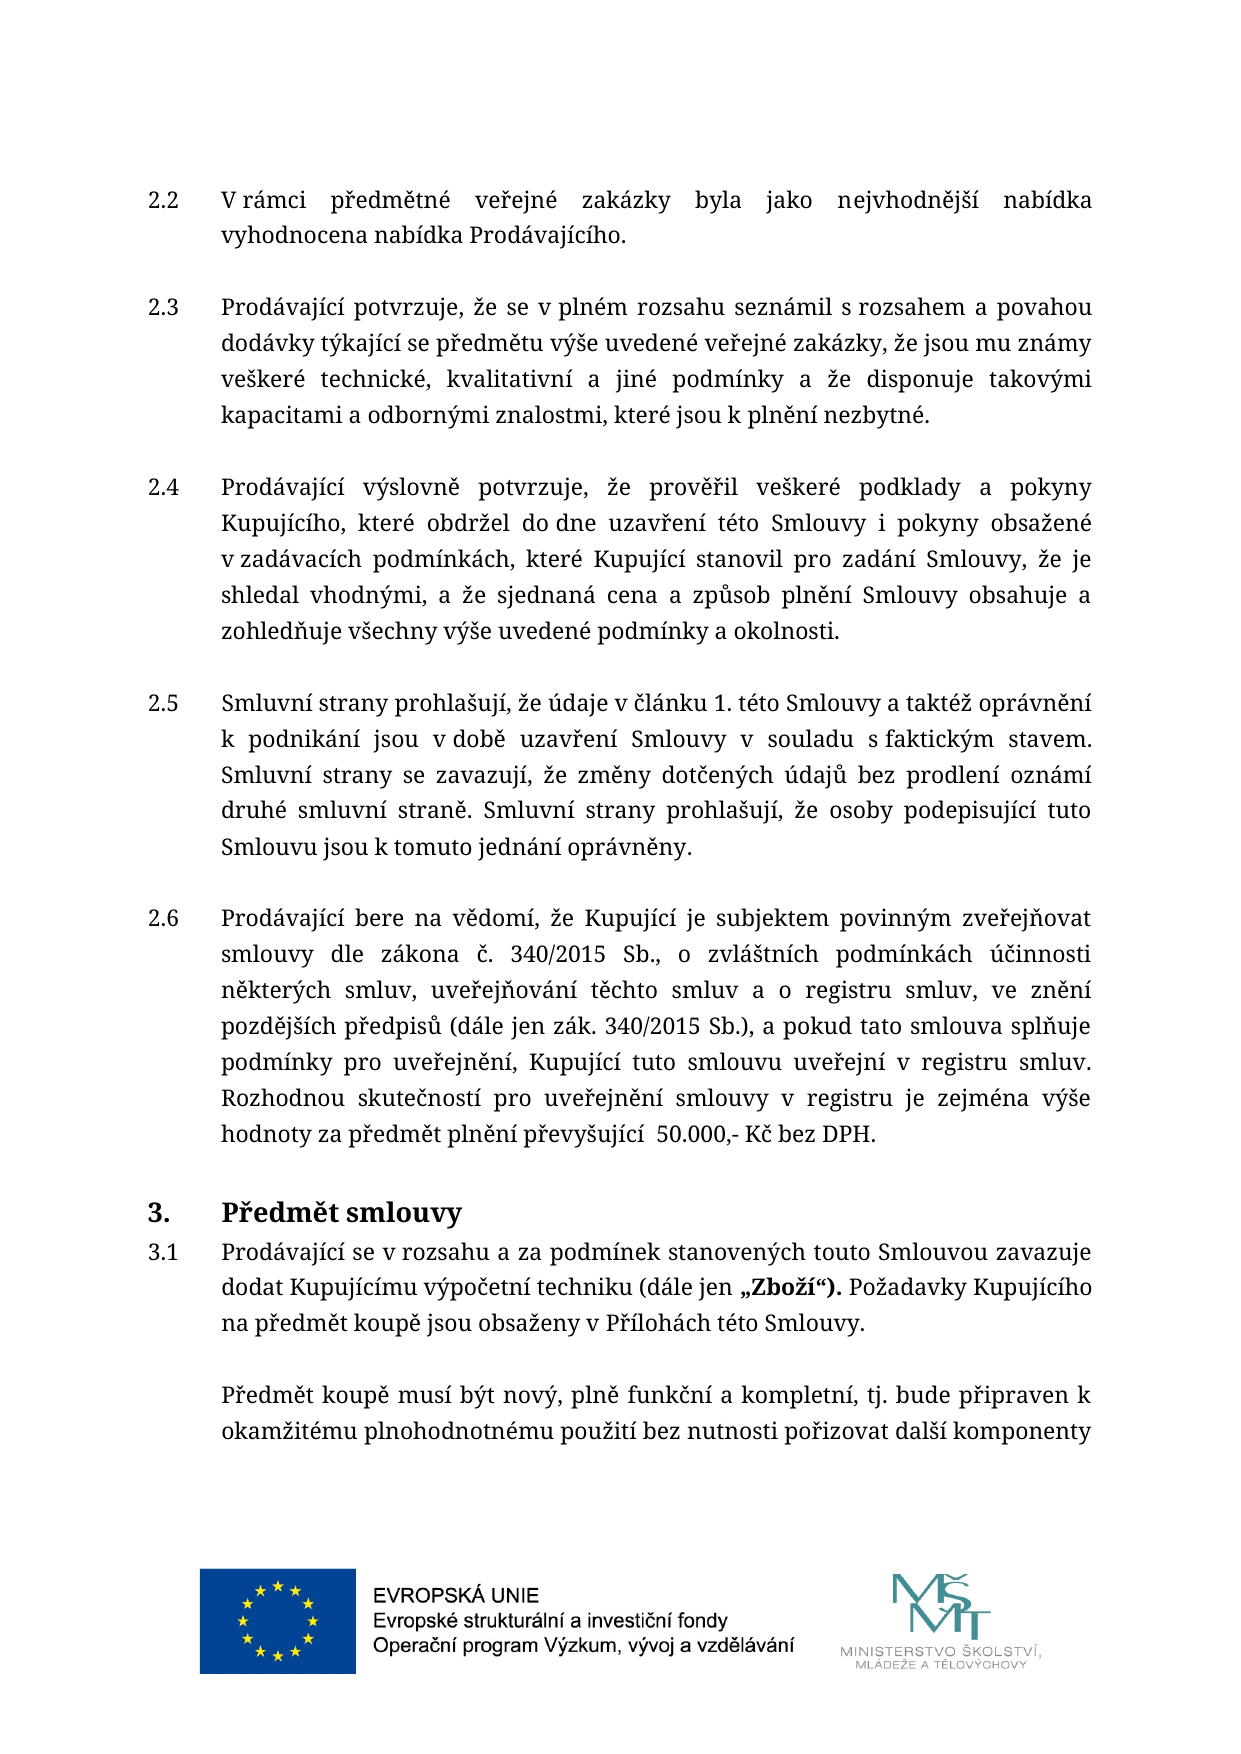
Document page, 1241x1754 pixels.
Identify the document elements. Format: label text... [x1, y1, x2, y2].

text 2.2 V rámci předmětné veřejné zakázky byla jako nejvhodnější nabídka vyhodnocena nabídka Prodávajícího. [148, 183, 1093, 251]
text 2.6 Prodávající bere na vědomí, že Kupující je subjektem povinným zveřejňovat smlouvy dle zákona č. 340/2015 Sb., o zvláštních podmínkách účinnosti některých smluv, uveřejňování těchto smluv a o registru smluv, ve znění pozdějších předpisů (dále jen zák. 340/2015 Sb.), a pokud tato smlouva splňuje podmínky pro uveřejnění, Kupující tuto smlouvu uveřejní v registru smluv. Rozhodnou skutečností pro uveřejnění smlouvy v registru je zejména výše hodnoty za předmět plnění převyšující 50.000,- Kč bez DPH. [148, 902, 1093, 1149]
text 3. Předmět smlouvy [148, 1193, 1093, 1230]
picture [147, 1516, 1093, 1726]
text 2.5 Smluvní strany prohlašují, že údaje v článku 1. této Smlouvy a taktéž oprávnění k podnikání jsou v době uzavření Smlouvy v souladu s faktickým stavem. Smluvní strany se zavazují, že změny dotčených údajů bez prodlení oznámí druhé smluvní straně. Smluvní strany prohlašují, že osoby podepisující tuto Smlouvu jsou k tomuto jednání oprávněny. [148, 687, 1093, 862]
text 2.3 Prodávající potvrzuje, že se v plném rozsahu seznámil s rozsahem a povahou dodávky týkající se předmětu výše uvedené veřejné zakázky, že jsou mu známy veškeré technické, kvalitativní a jiné podmínky a že disponuje takovými kapacitami a odbornými znalostmi, které jsou k plnění nezbytné. [148, 291, 1093, 430]
text 3.1 Prodávající se v rozsahu a za podmínek stanovených touto Smlouvou zavazuje dodat Kupujícímu výpočetní techniku (dále jen „Zboží“). Požadavky Kupujícího na předmět koupě jsou obsaženy v Přílohách této Smlouvy. [148, 1235, 1093, 1338]
text 2.4 Prodávající výslovně potvrzuje, že prověřil veškeré podklady a pokyny Kupujícího, které obdržel do dne uzavření této Smlouvy i pokyny obsažené v zadávacích podmínkách, které Kupující stanovil pro zadání Smlouvy, že je shledal vhodnými, a že sjednaná cena a způsob plnění Smlouvy obsahuje a zohledňuje všechny výše uvedené podmínky a okolnosti. [148, 471, 1093, 646]
